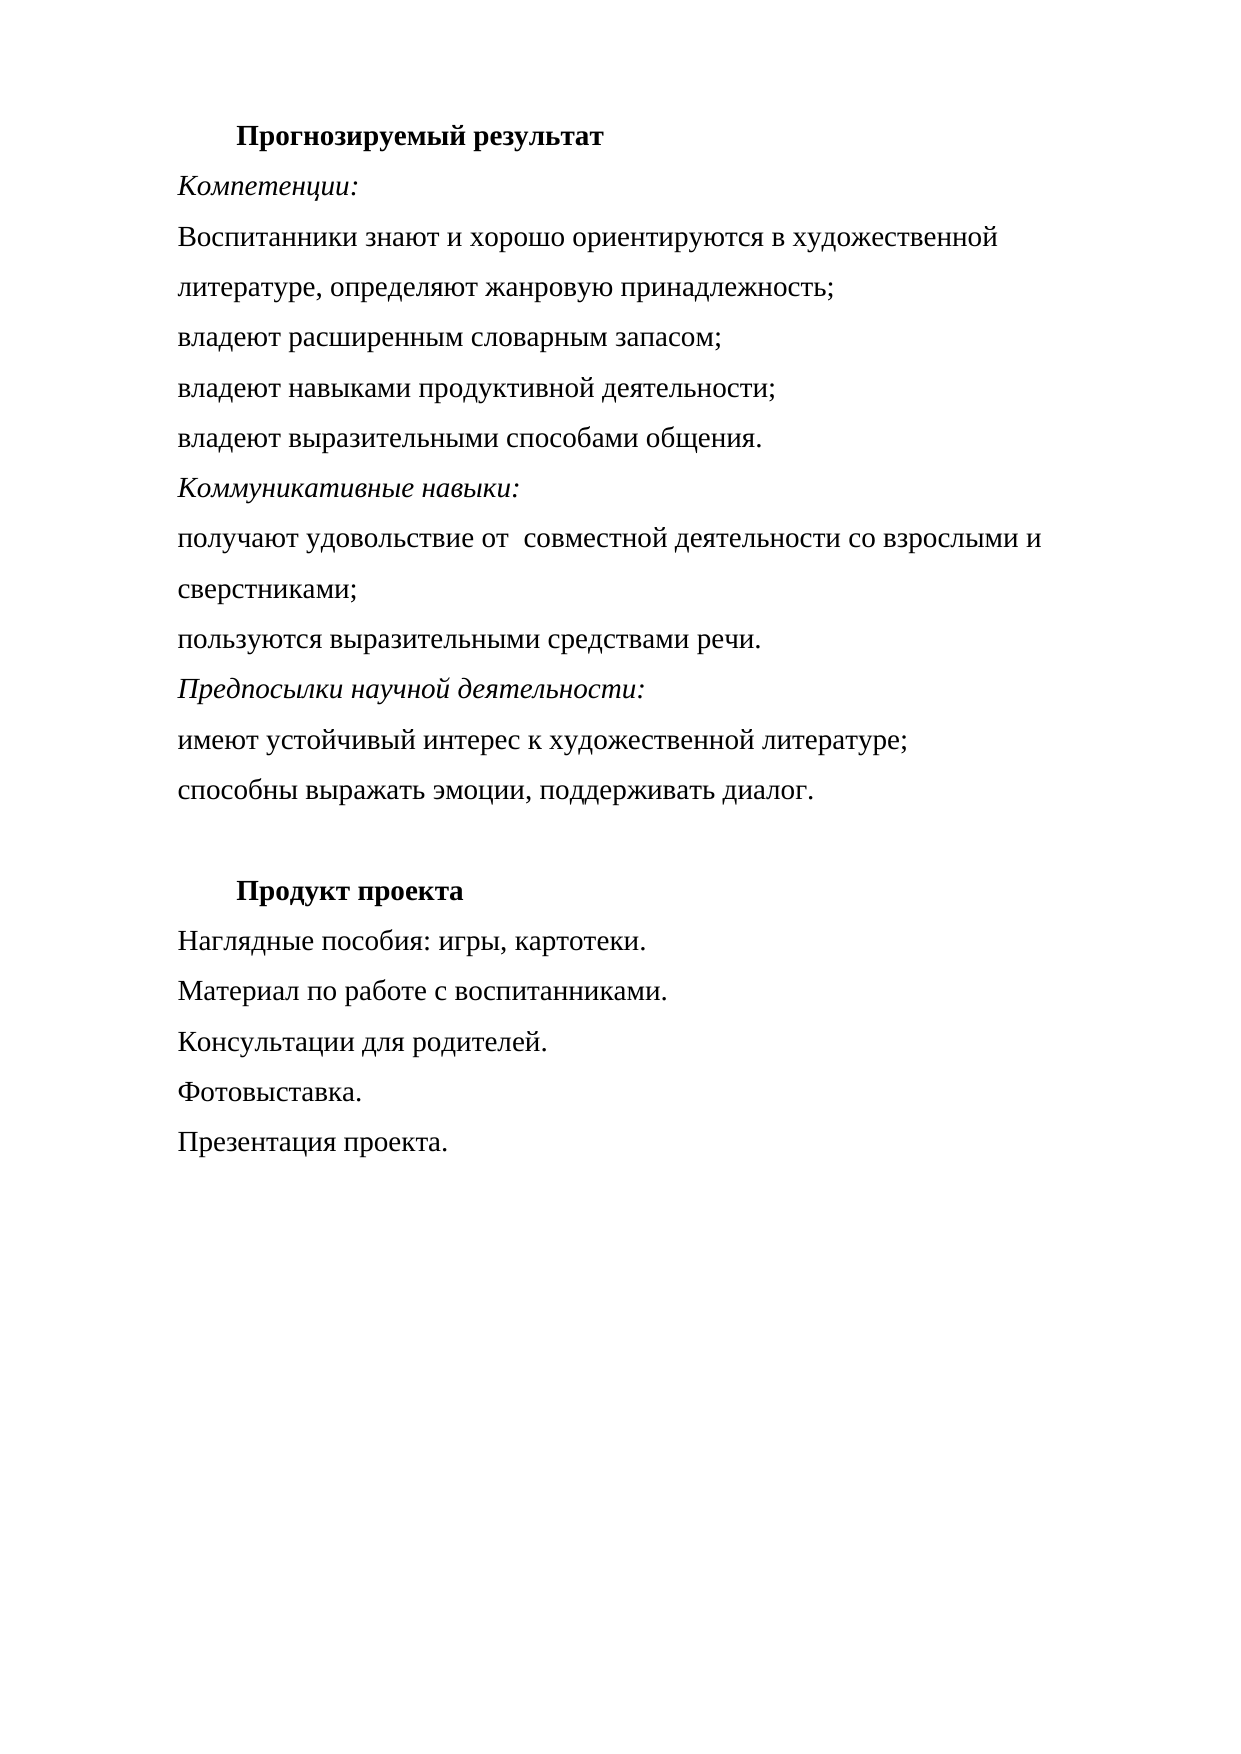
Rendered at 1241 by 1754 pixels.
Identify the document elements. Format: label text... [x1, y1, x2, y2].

text Фотовыставка. [177, 1074, 1122, 1108]
text Компетенции: [177, 168, 1122, 202]
text Наглядные пособия: игры, картотеки. [177, 923, 1122, 957]
text Продукт проекта [177, 873, 1122, 906]
text получают удовольствие от совместной деятельности со взрослыми и сверстниками; [177, 521, 1122, 604]
text Консультации для родителей. [177, 1024, 1122, 1057]
text Презентация проекта. [177, 1124, 1122, 1158]
text Материал по работе с воспитанниками. [177, 973, 1122, 1007]
text имеют устойчивый интерес к художественной литературе; [177, 722, 1122, 755]
text владеют навыками продуктивной деятельности; [177, 370, 1122, 403]
text Коммуникативные навыки: [177, 470, 1122, 504]
text пользуются выразительными средствами речи. [177, 621, 1122, 655]
text владеют расширенным словарным запасом; [177, 319, 1122, 353]
text Предпосылки научной деятельности: [177, 672, 1122, 705]
text владеют выразительными способами общения. [177, 420, 1122, 453]
text Воспитанники знают и хорошо ориентируются в художественной литературе, определяют жанровую принадлежность; [177, 219, 1122, 303]
text способны выражать эмоции, поддерживать диалог. [177, 772, 1122, 806]
text Прогнозируемый результат [177, 118, 1122, 152]
